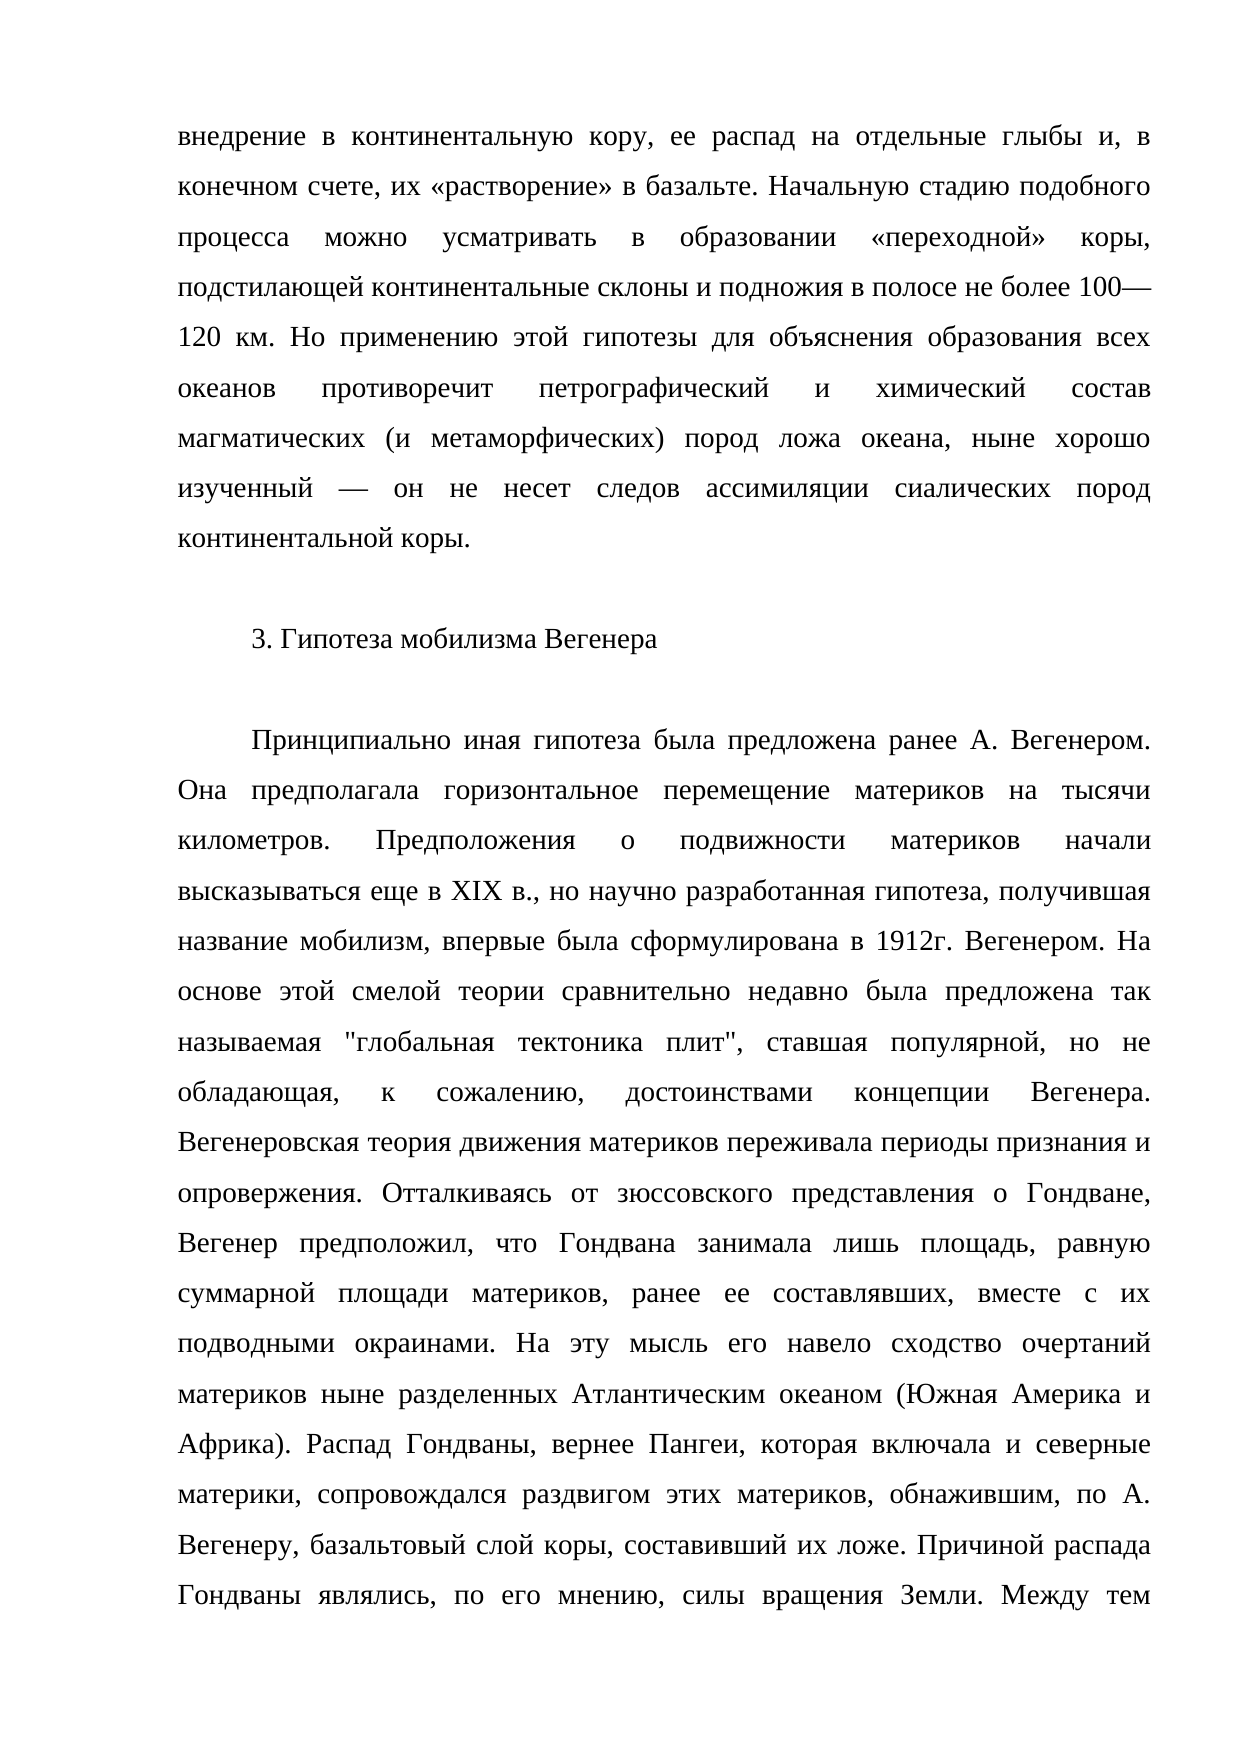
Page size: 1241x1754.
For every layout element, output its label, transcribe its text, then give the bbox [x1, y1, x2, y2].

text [177, 722, 1152, 1611]
text 3. Гипотеза мобилизма Вегенера [177, 621, 1152, 655]
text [177, 118, 1152, 554]
